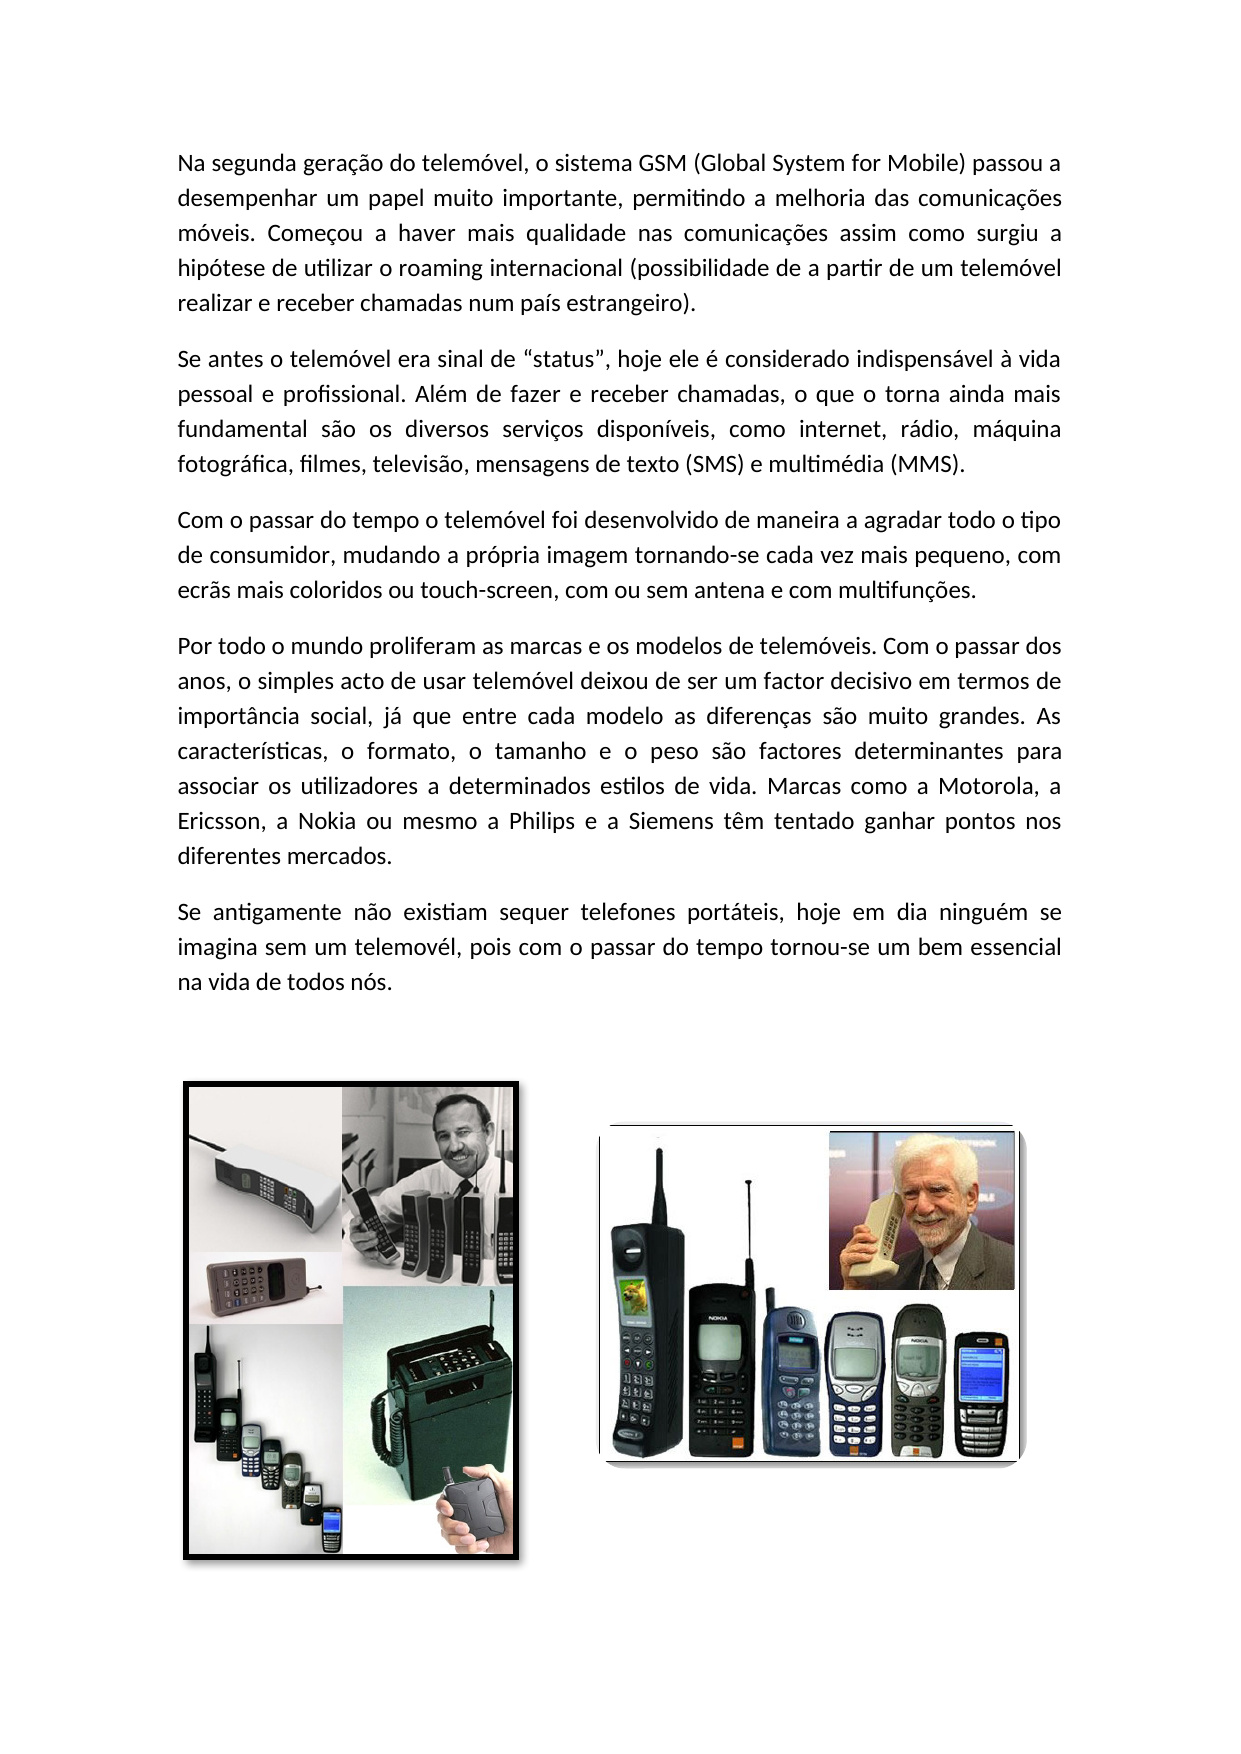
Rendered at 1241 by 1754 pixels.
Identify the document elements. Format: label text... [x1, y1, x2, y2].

text Na segunda geração do telemóvel, o sistema GSM (Global System for Mobile) passou a desempenhar um papel muito importante, permitindo a melhoria das comunicações móveis. Começou a haver mais qualidade nas comunicações assim como surgiu a hipótese de utilizar o roaming internacional (possibilidade de a partir de um telemóvel realizar e receber chamadas num país estrangeiro). [177, 148, 1063, 318]
picture [595, 1121, 1027, 1469]
picture [189, 1087, 513, 1554]
text Por todo o mundo proliferam as marcas e os modelos de telemóveis. Com o passar dos anos, o simples acto de usar telemóvel deixou de ser um factor decisivo em termos de importância social, já que entre cada modelo as diferenças são muito grandes. As características, o formato, o tamanho e o peso são factores determinantes para associar os utilizadores a determinados estilos de vida. Marcas como a Motorola, a Ericsson, a Nokia ou mesmo a Philips e a Siemens têm tentado ganhar pontos nos diferentes mercados. [177, 630, 1063, 871]
text Se antes o telemóvel era sinal de “status”, hoje ele é considerado indispensável à vida pessoal e profissional. Além de fazer e receber chamadas, o que o torna ainda mais fundamental são os diversos serviços disponíveis, como internet, rádio, máquina fotográfica, filmes, televisão, mensagens de texto (SMS) e multimédia (MMS). [177, 343, 1063, 479]
text Com o passar do tempo o telemóvel foi desenvolvido de maneira a agradar todo o tipo de consumidor, mudando a própria imagem tornando-se cada vez mais pequeno, com ecrãs mais coloridos ou touch-screen, com ou sem antena e com multifunções. [177, 504, 1063, 605]
text Se antigamente não existiam sequer telefones portáteis, hoje em dia ninguém se imagina sem um telemovél, pois com o passar do tempo tornou-se um bem essencial na vida de todos nós. [177, 896, 1063, 996]
